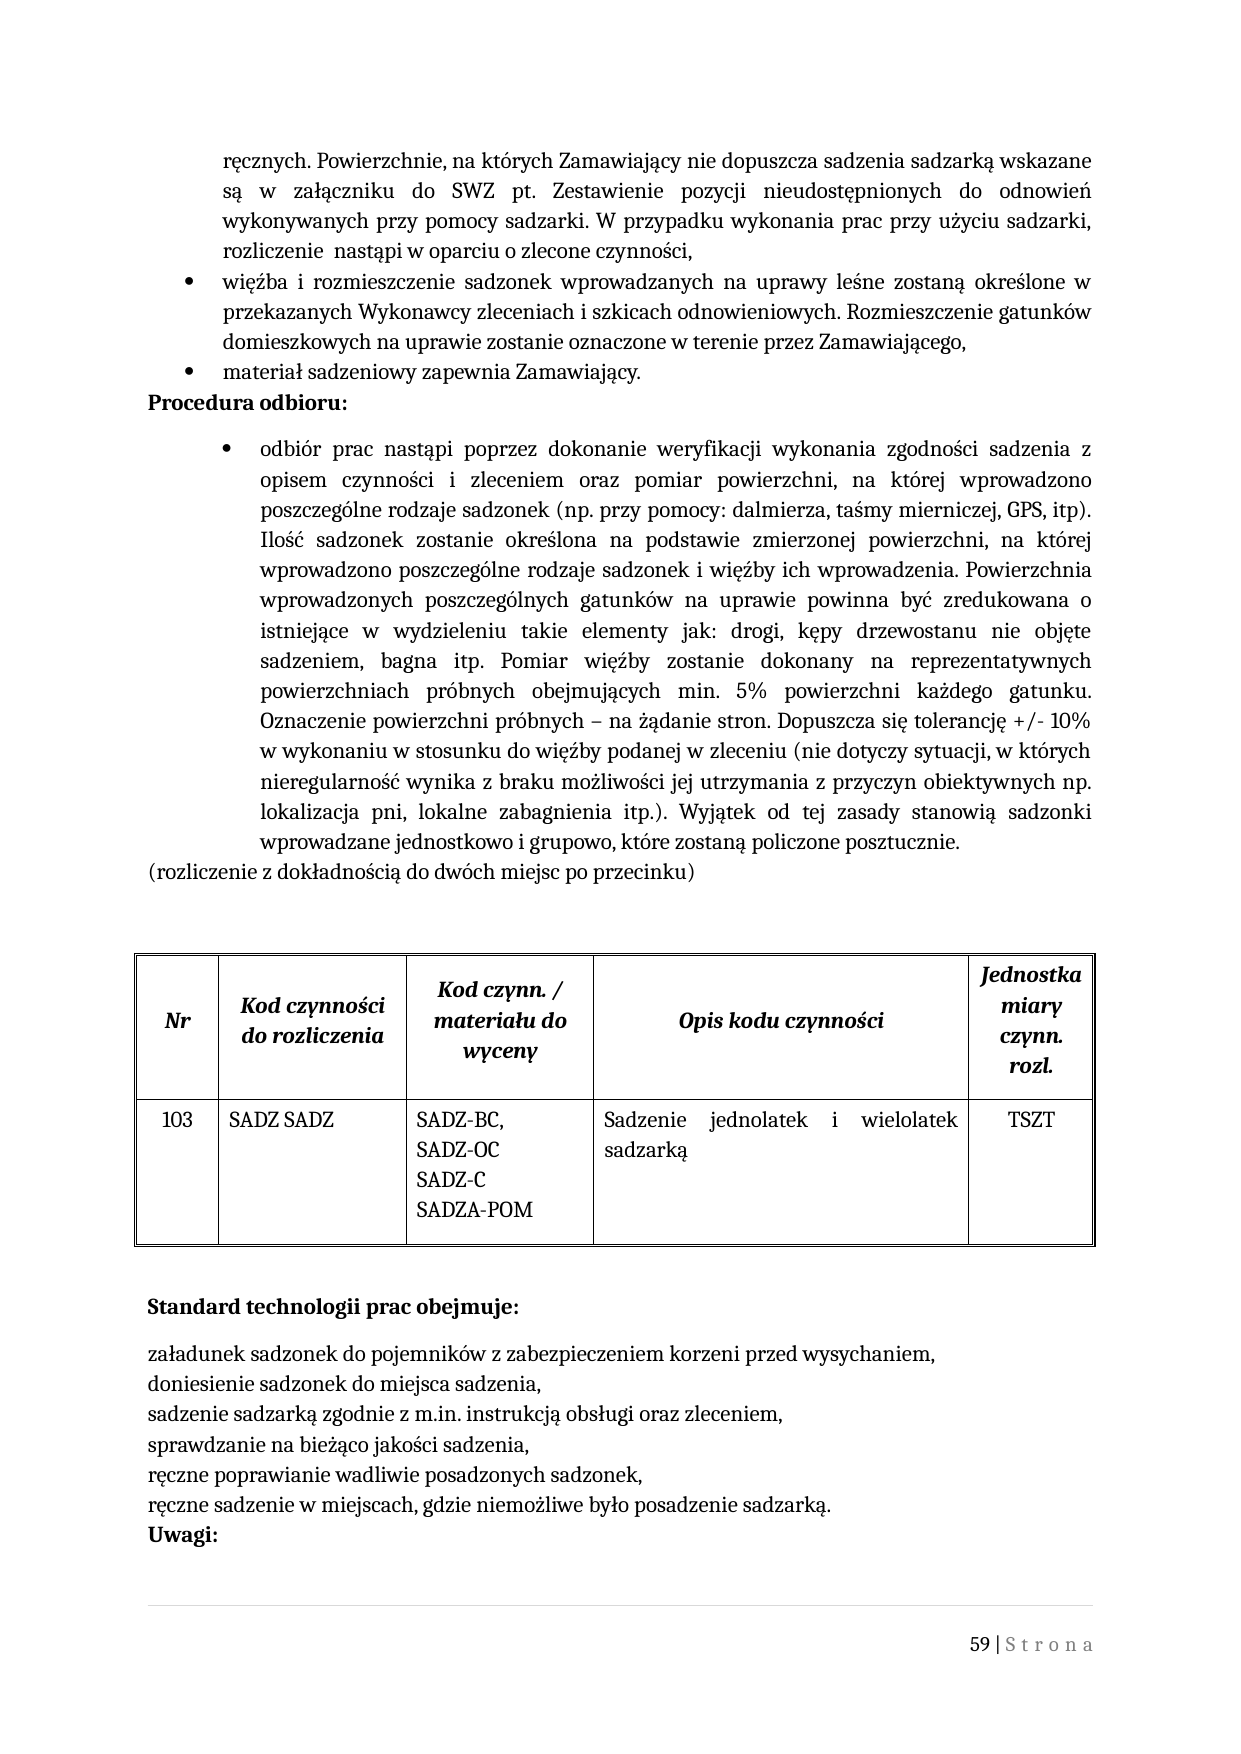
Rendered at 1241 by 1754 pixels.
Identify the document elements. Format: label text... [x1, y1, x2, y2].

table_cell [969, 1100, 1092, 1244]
text sadzenie sadzarką zgodnie z m.in. instrukcją obsługi oraz zleceniem, [148, 1401, 1093, 1427]
text ręczne poprawianie wadliwie posadzonych sadzonek, [148, 1462, 1093, 1488]
text (rozliczenie z dokładnością do dwóch miejsc po przecinku) [148, 859, 1093, 885]
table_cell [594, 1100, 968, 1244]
text Procedura odbioru: [148, 389, 1093, 416]
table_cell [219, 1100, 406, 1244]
text Standard technologii prac obejmuje: [148, 1294, 1093, 1320]
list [185, 148, 1093, 264]
list odbiór prac nastąpi poprzez dokonanie weryfikacji wykonania zgodności sadzenia z opisem czynności i zleceniem oraz pomiar powierzchni, na której wprowadzono poszczególne rodzaje sadzonek (np. przy pomocy: dalmierza, taśmy mierniczej, GPS, itp). Ilość sadzonek zostanie określona na podstawie zmierzonej powierzchni, na której wprowadzono poszczególne rodzaje sadzonek i więźby ich wprowadzenia. Powierzchnia wprowadzonych poszczególnych gatunków na uprawie powinna być zredukowana o istniejące w wydzieleniu takie elementy jak: drogi, kępy drzewostanu nie objęte sadzeniem, bagna itp. Pomiar więźby zostanie dokonany na reprezentatywnych powierzchniach próbnych obejmujących min. 5% powierzchni każdego gatunku. Oznaczenie powierzchni próbnych – na żądanie stron. Dopuszcza się tolerancję +/- 10% w wykonaniu w stosunku do więźby podanej w zleceniu (nie dotyczy sytuacji, w których nieregularność wynika z braku możliwości jej utrzymania z przyczyn obiektywnych np. lokalizacja pni, lokalne zabagnienia itp.). Wyjątek od tej zasady stanowią sadzonki wprowadzane jednostkowo i grupowo, które zostaną policzone posztucznie. [223, 436, 1093, 855]
text sprawdzanie na bieżąco jakości sadzenia, [148, 1431, 1093, 1458]
list materiał sadzeniowy zapewnia Zamawiający. [185, 359, 1093, 385]
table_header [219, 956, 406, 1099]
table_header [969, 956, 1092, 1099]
text ręczne sadzenie w miejscach, gdzie niemożliwe było posadzenie sadzarką. [148, 1492, 1093, 1518]
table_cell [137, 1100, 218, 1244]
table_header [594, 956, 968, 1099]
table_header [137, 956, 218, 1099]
text doniesienie sadzonek do miejsca sadzenia, [148, 1371, 1093, 1397]
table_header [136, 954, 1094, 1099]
text załadunek sadzonek do pojemników z zabezpieczeniem korzeni przed wysychaniem, [148, 1341, 1093, 1367]
text Uwagi: [148, 1522, 1093, 1548]
list więźba i rozmieszczenie sadzonek wprowadzanych na uprawy leśne zostaną określone w przekazanych Wykonawcy zleceniach i szkicach odnowieniowych. Rozmieszczenie gatunków domieszkowych na uprawie zostanie oznaczone w terenie przez Zamawiającego, [185, 268, 1093, 355]
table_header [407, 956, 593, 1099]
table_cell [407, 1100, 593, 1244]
